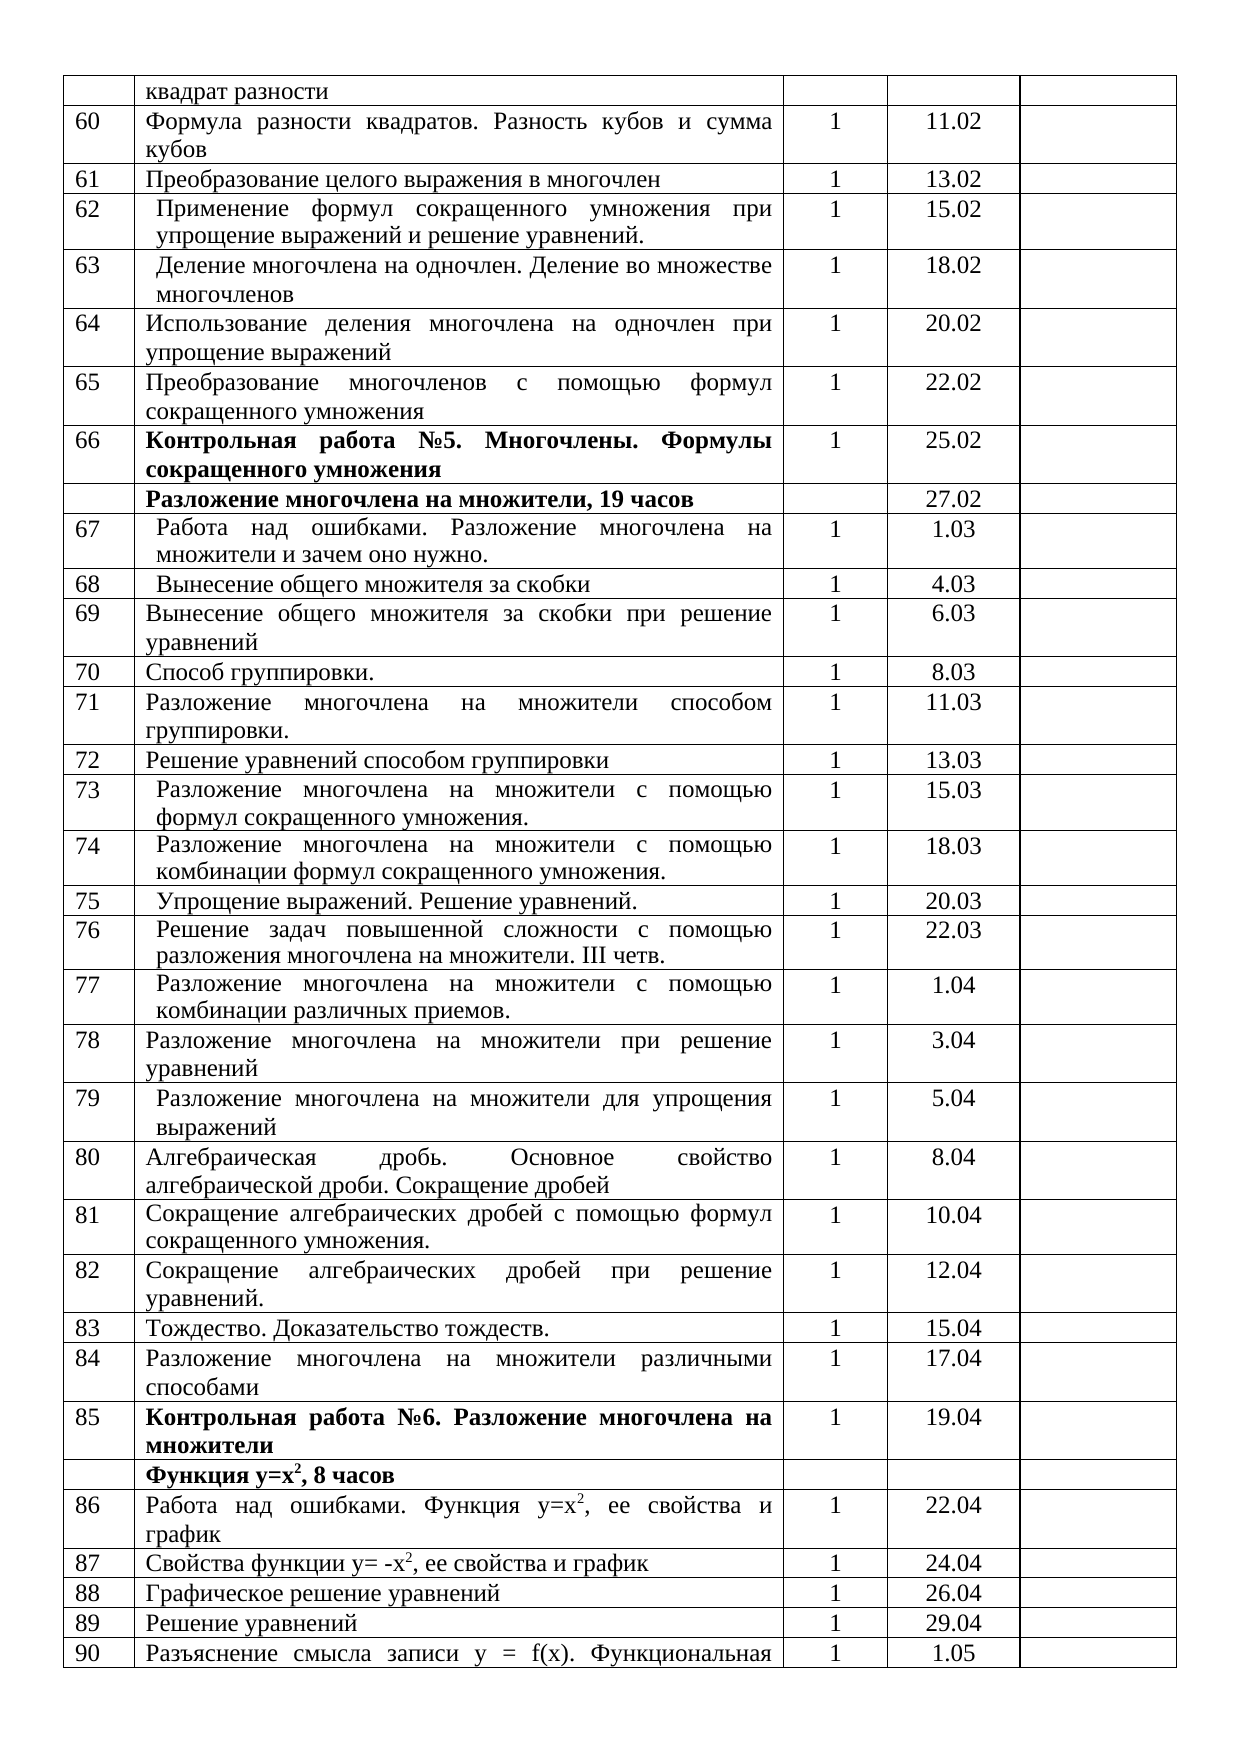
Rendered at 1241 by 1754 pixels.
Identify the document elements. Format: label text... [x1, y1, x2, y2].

table_cell 85 [64, 1402, 134, 1459]
table_cell 18.03 [888, 831, 1019, 885]
table_cell [784, 484, 887, 513]
table_cell 1 [784, 1025, 887, 1082]
table_cell [1021, 1343, 1176, 1401]
table_cell Разложение многочлена на множители различными способами [135, 1343, 783, 1401]
table_cell Работа над ошибками. Разложение многочлена на множители и зачем оно нужно. [135, 514, 783, 568]
table_cell 17.04 [888, 1343, 1019, 1401]
table_cell Вынесение общего множителя за скобки [135, 569, 783, 597]
table_cell Формула разности квадратов. Разность кубов и сумма кубов [135, 106, 783, 163]
table_cell 90 [64, 1638, 134, 1667]
table_cell [1021, 1255, 1176, 1312]
table_cell 61 [64, 164, 134, 193]
table_cell 1.04 [888, 970, 1019, 1024]
table_cell [1021, 1578, 1176, 1607]
table_cell 1 [784, 1402, 887, 1459]
table_cell 13.03 [888, 745, 1019, 774]
table_cell [1021, 1142, 1176, 1199]
table_cell 1 [784, 1313, 887, 1342]
table_cell 83 [64, 1313, 134, 1342]
table_cell 1 [784, 367, 887, 424]
table_cell Способ группировки. [135, 657, 783, 686]
table_cell 27.02 [888, 484, 1019, 513]
table_cell [1021, 194, 1176, 249]
table_cell [64, 1460, 134, 1489]
table_cell Вынесение общего множителя за скобки при решение уравнений [135, 599, 783, 656]
table_cell Сокращение алгебраических дробей при решение уравнений. [135, 1255, 783, 1312]
table_cell [1021, 831, 1176, 885]
table_cell 62 [64, 194, 134, 249]
table_cell 1 [784, 1608, 887, 1637]
table_cell 24.04 [888, 1549, 1019, 1577]
table_cell 8.04 [888, 1142, 1019, 1199]
table_cell 1 [784, 1578, 887, 1607]
table_cell Свойства функции y= -x2, ее свойства и график [135, 1549, 783, 1577]
table_cell 25.02 [888, 426, 1019, 483]
table_cell 87 [64, 1549, 134, 1577]
table_cell Деление многочлена на одночлен. Деление во множестве многочленов [135, 250, 783, 307]
table_cell [1021, 687, 1176, 744]
table_cell 76 [64, 916, 134, 969]
table_cell 12.04 [888, 1255, 1019, 1312]
table_cell [1021, 250, 1176, 307]
table_cell Разложение многочлена на множители способом группировки. [135, 687, 783, 744]
table_cell 1.05 [888, 1638, 1019, 1667]
table_cell 69 [64, 599, 134, 656]
table_cell [1021, 514, 1176, 568]
table_cell [1021, 886, 1176, 914]
table_cell 11.03 [888, 687, 1019, 744]
table_cell 64 [64, 309, 134, 366]
table_cell [64, 484, 134, 513]
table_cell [135, 1638, 783, 1667]
table_cell Алгебраическая дробь. Основное свойство алгебраической дроби. Сокращение дробей [135, 1142, 783, 1199]
table_cell 22.02 [888, 367, 1019, 424]
table_cell 1 [784, 831, 887, 885]
table_cell 72 [64, 745, 134, 774]
table_cell [1021, 484, 1176, 513]
table_cell 1 [784, 916, 887, 969]
table_cell 68 [64, 569, 134, 597]
table_cell [1021, 745, 1176, 774]
table_cell Решение задач повышенной сложности с помощью разложения многочлена на множители. III четв. [135, 916, 783, 969]
table_cell [1021, 1200, 1176, 1254]
table_cell 1 [784, 1490, 887, 1547]
table_cell Решение уравнений [135, 1608, 783, 1637]
table_cell [1021, 1025, 1176, 1082]
table_cell 11.02 [888, 106, 1019, 163]
table_cell Сокращение алгебраических дробей с помощью формул сокращенного умножения. [135, 1200, 783, 1254]
table_cell 3.04 [888, 1025, 1019, 1082]
table_cell 1 [784, 1343, 887, 1401]
table_cell Контрольная работа №6. Разложение многочлена на множители [135, 1402, 783, 1459]
table_cell 1 [784, 775, 887, 830]
table_cell 63 [64, 250, 134, 307]
table_cell 1 [784, 886, 887, 914]
table_cell 20.02 [888, 309, 1019, 366]
table_cell 1 [784, 309, 887, 366]
table_cell Использование деления многочлена на одночлен при упрощение выражений [135, 309, 783, 366]
table_cell 73 [64, 775, 134, 830]
table_cell 89 [64, 1608, 134, 1637]
table_cell [1021, 164, 1176, 193]
table_cell Решение уравнений способом группировки [135, 745, 783, 774]
table_cell 13.02 [888, 164, 1019, 193]
table_cell 1 [784, 250, 887, 307]
table_cell Преобразование многочленов с помощью формул сокращенного умножения [135, 367, 783, 424]
table_cell [1021, 1490, 1176, 1547]
table_cell 1 [784, 1142, 887, 1199]
table_cell [1021, 775, 1176, 830]
table_cell 15.04 [888, 1313, 1019, 1342]
table_cell [888, 1460, 1019, 1489]
table_cell [1021, 309, 1176, 366]
table_cell Функция у=х2, 8 часов [135, 1460, 783, 1489]
table_cell 82 [64, 1255, 134, 1312]
table_cell Преобразование целого выражения в многочлен [135, 164, 783, 193]
table_cell 70 [64, 657, 134, 686]
table_cell 29.04 [888, 1608, 1019, 1637]
table_cell 1 [784, 514, 887, 568]
table_cell Контрольная работа №5. Многочлены. Формулы сокращенного умножения [135, 426, 783, 483]
table_cell Разложение многочлена на множители для упрощения выражений [135, 1083, 783, 1141]
table_cell 88 [64, 1578, 134, 1607]
table_cell 1 [784, 1255, 887, 1312]
table_cell 1 [784, 426, 887, 483]
table_cell 1 [784, 1200, 887, 1254]
table_cell Разложение многочлена на множители при решение уравнений [135, 1025, 783, 1082]
table_cell [1021, 657, 1176, 686]
table_cell [1021, 970, 1176, 1024]
table_cell 79 [64, 1083, 134, 1141]
table_cell [1021, 1402, 1176, 1459]
table_cell 1.03 [888, 514, 1019, 568]
table_cell [784, 1460, 887, 1489]
table_cell 1 [784, 599, 887, 656]
table_cell 84 [64, 1343, 134, 1401]
table_cell 5.04 [888, 1083, 1019, 1141]
table_cell 15.03 [888, 775, 1019, 830]
table_cell [1021, 1549, 1176, 1577]
table_cell 22.03 [888, 916, 1019, 969]
table_cell 1 [784, 1549, 887, 1577]
table_cell 1 [784, 657, 887, 686]
table_cell 71 [64, 687, 134, 744]
table_cell 80 [64, 1142, 134, 1199]
table_cell 66 [64, 426, 134, 483]
table_cell 26.04 [888, 1578, 1019, 1607]
table_cell 8.03 [888, 657, 1019, 686]
table_cell Упрощение выражений. Решение уравнений. [135, 886, 783, 914]
table_cell 75 [64, 886, 134, 914]
table_cell 18.02 [888, 250, 1019, 307]
table_cell Работа над ошибками. Функция y=x2, ее свойства и график [135, 1490, 783, 1547]
table_cell 20.03 [888, 886, 1019, 914]
table_cell Разложение многочлена на множители с помощью комбинации формул сокращенного умножения. [135, 831, 783, 885]
table_cell Применение формул сокращенного умножения при упрощение выражений и решение уравнений. [135, 194, 783, 249]
table_cell 1 [784, 1638, 887, 1667]
table_cell [1021, 106, 1176, 163]
table_cell 74 [64, 831, 134, 885]
table_cell Разложение многочлена на множители, 19 часов [135, 484, 783, 513]
table_cell [1021, 569, 1176, 597]
table_cell 19.04 [888, 1402, 1019, 1459]
table_cell Графическое решение уравнений [135, 1578, 783, 1607]
table_cell [1021, 1313, 1176, 1342]
table_cell [1021, 1608, 1176, 1637]
table_cell 1 [784, 687, 887, 744]
table_cell 78 [64, 1025, 134, 1082]
table_cell 1 [784, 970, 887, 1024]
table_cell Разложение многочлена на множители с помощью комбинации различных приемов. [135, 970, 783, 1024]
table_cell 22.04 [888, 1490, 1019, 1547]
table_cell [135, 76, 783, 105]
table_cell 1 [784, 164, 887, 193]
table_cell 4.03 [888, 569, 1019, 597]
table_cell [1021, 426, 1176, 483]
table_cell 60 [64, 106, 134, 163]
table_cell Тождество. Доказательство тождеств. [135, 1313, 783, 1342]
table_cell 81 [64, 1200, 134, 1254]
table_cell [1021, 1638, 1176, 1667]
table_cell [1021, 1460, 1176, 1489]
table_cell 65 [64, 367, 134, 424]
table_cell [1021, 599, 1176, 656]
table_cell 1 [784, 745, 887, 774]
table_cell 1 [784, 76, 887, 105]
table_cell [1021, 367, 1176, 424]
table_cell [1021, 916, 1176, 969]
table_cell [1021, 76, 1176, 105]
table_cell [1021, 1083, 1176, 1141]
table_cell 15.02 [888, 194, 1019, 249]
table_cell 1 [784, 106, 887, 163]
table_cell 67 [64, 514, 134, 568]
table_cell 77 [64, 970, 134, 1024]
table_cell 10.04 [888, 1200, 1019, 1254]
table_cell 59 [64, 76, 134, 105]
table_cell 86 [64, 1490, 134, 1547]
table_cell 1 [784, 1083, 887, 1141]
table_cell 1 [784, 569, 887, 597]
table_cell Разложение многочлена на множители с помощью формул сокращенного умножения. [135, 775, 783, 830]
table_cell 6.03 [888, 599, 1019, 656]
table_cell 1 [784, 194, 887, 249]
table_cell 8.02 [888, 76, 1019, 105]
